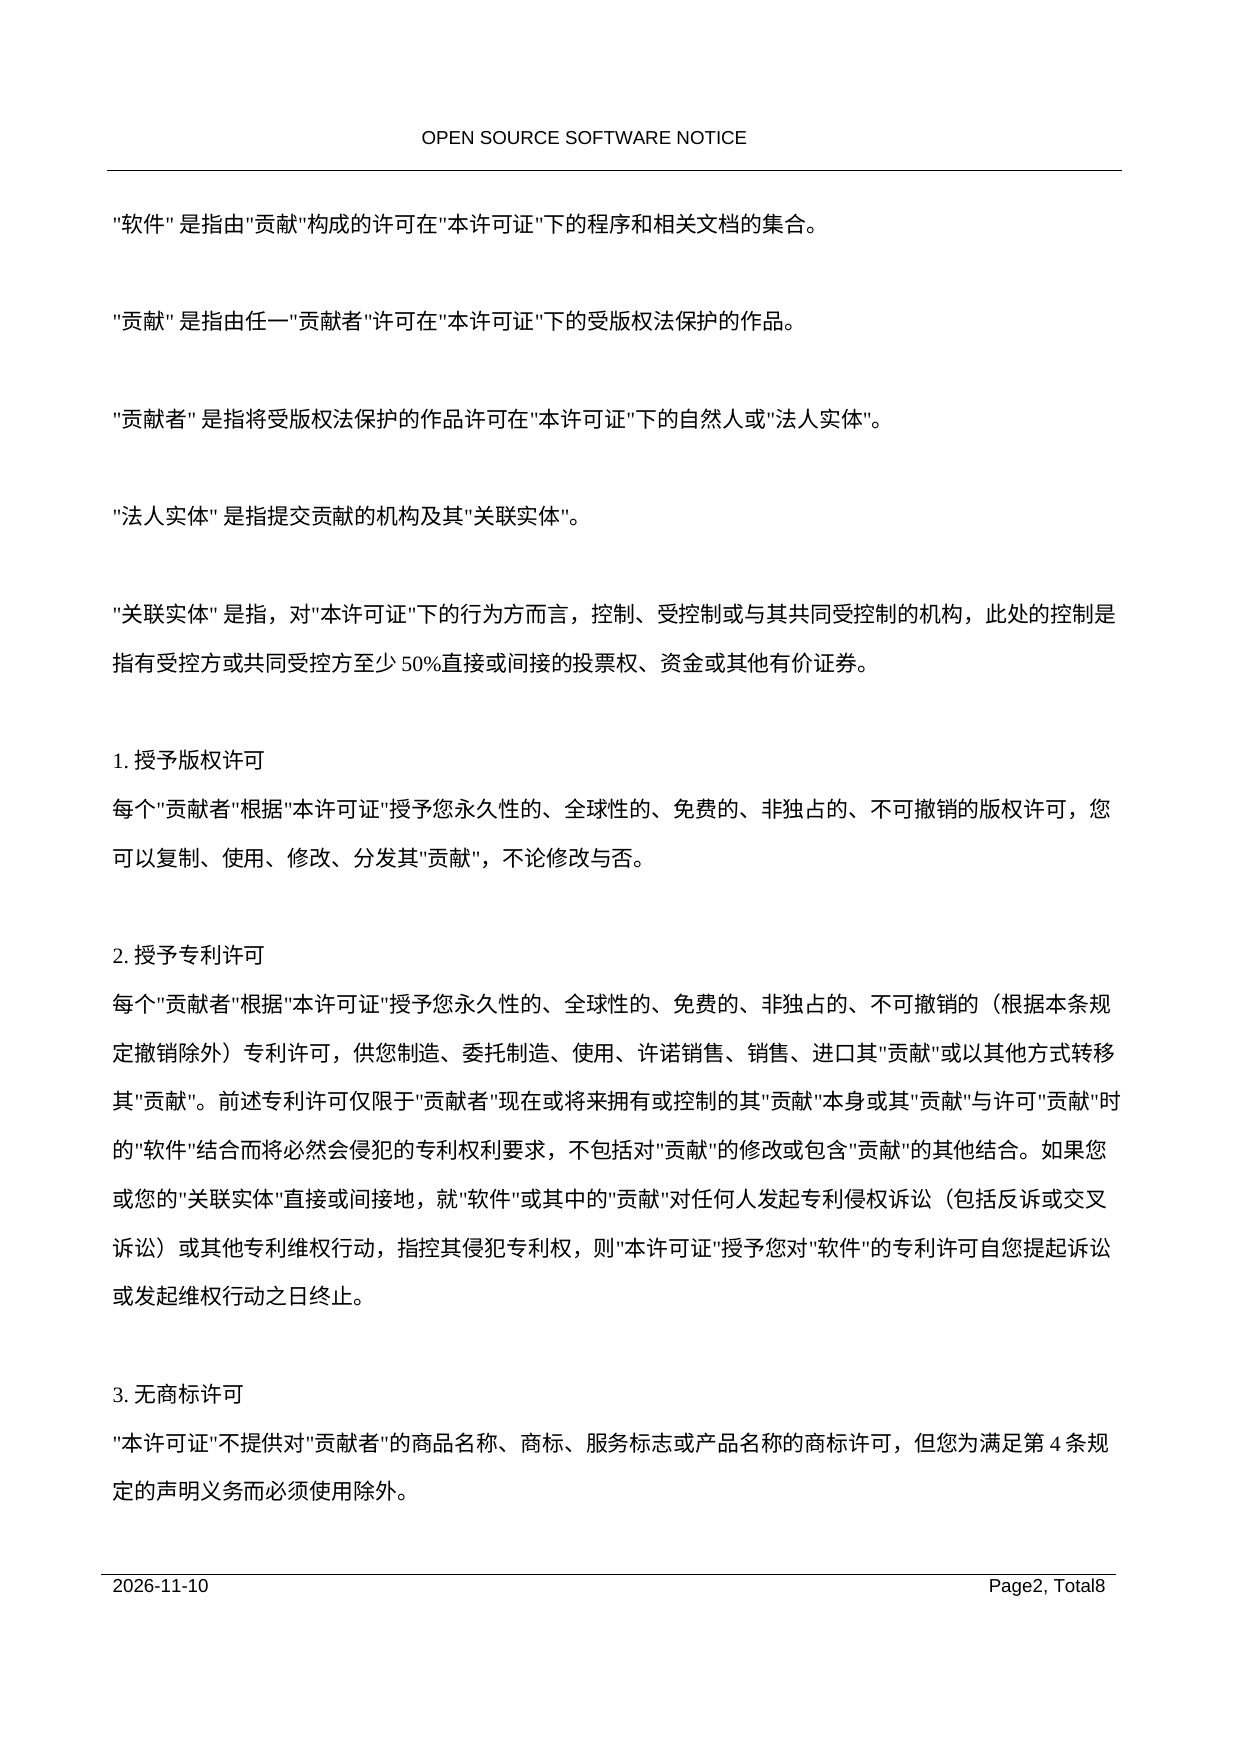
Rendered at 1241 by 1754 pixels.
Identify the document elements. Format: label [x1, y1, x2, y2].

text [112, 206, 1128, 1506]
